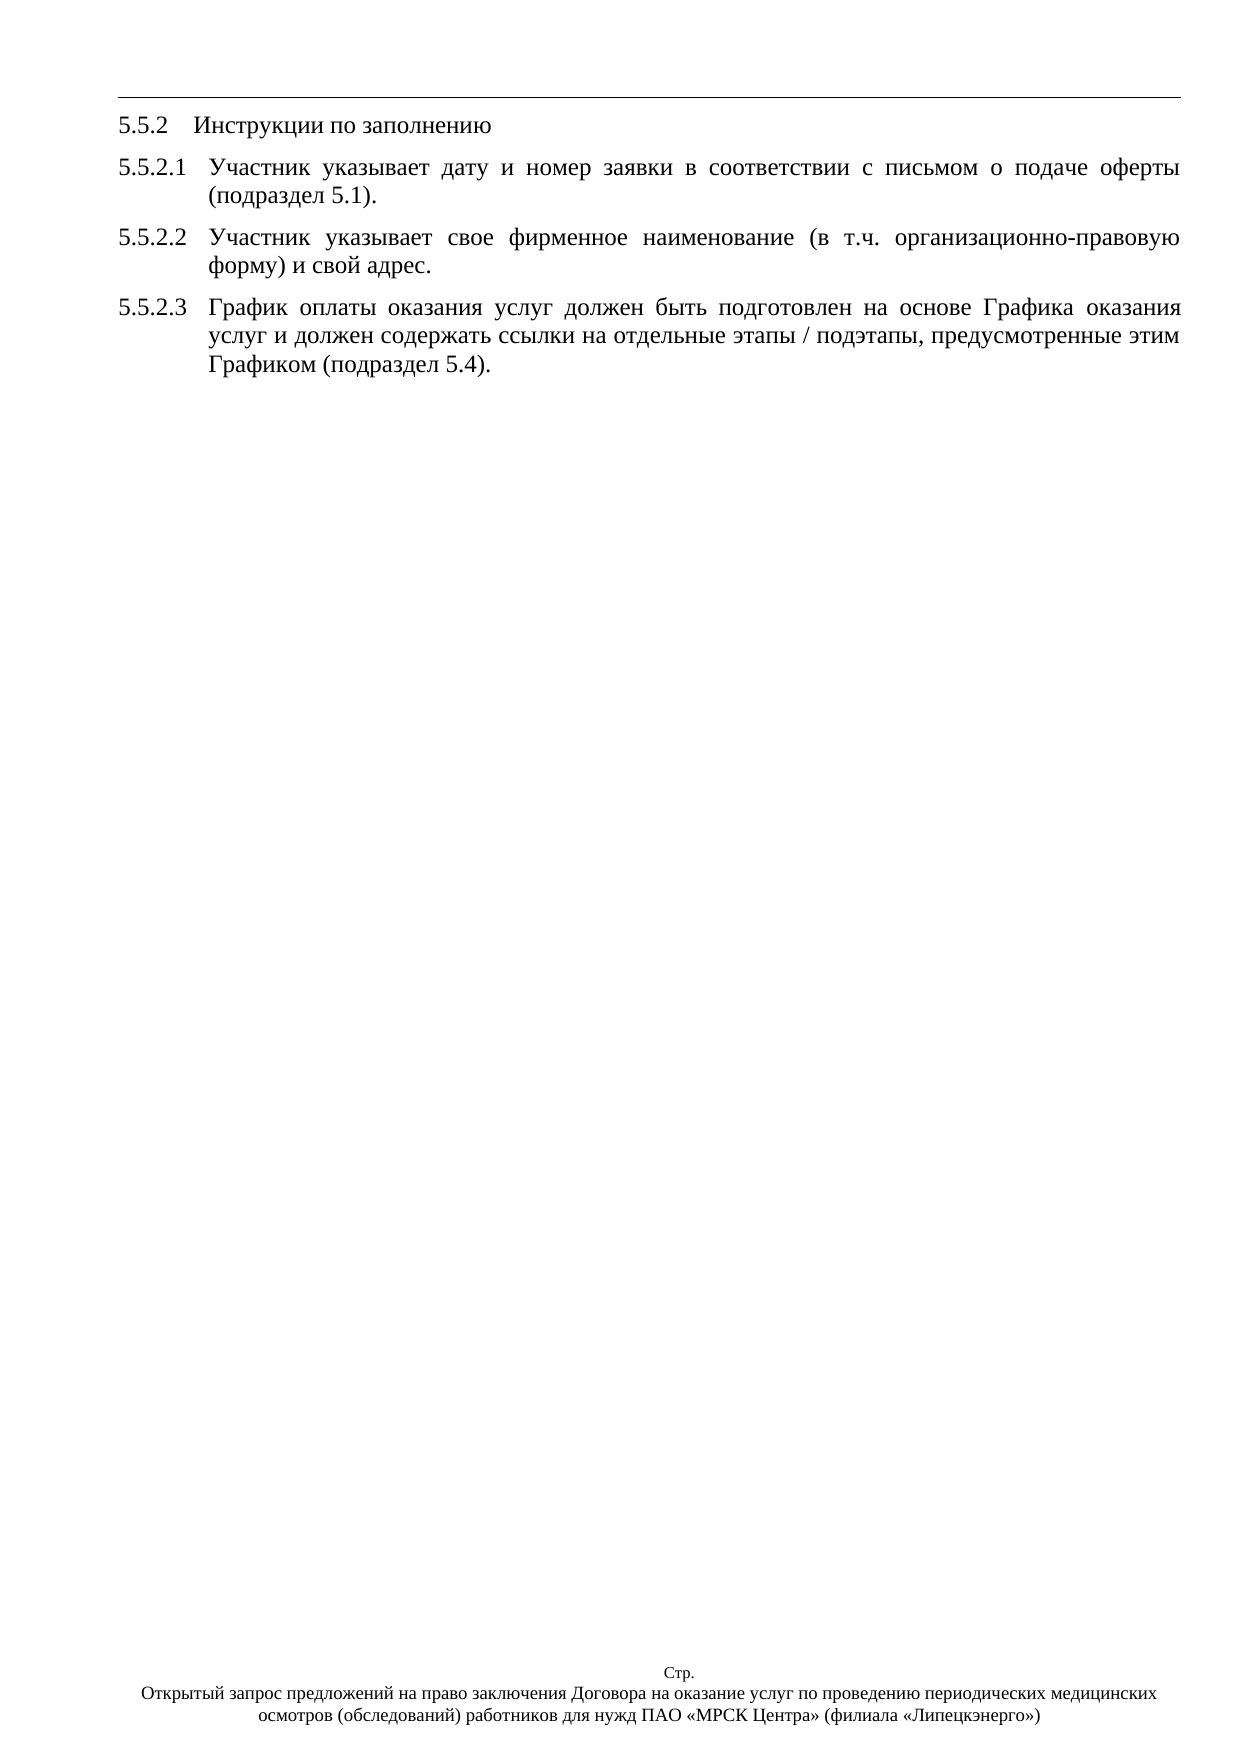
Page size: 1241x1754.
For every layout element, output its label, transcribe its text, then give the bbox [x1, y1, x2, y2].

list График оплаты оказания услуг должен быть подготовлен на основе Графика оказания услуг и должен содержать ссылки на отдельные этапы / подэтапы, предусмотренные этим Графиком (подраздел 5.4). [118, 292, 1181, 378]
subtitle Инструкции по заполнению [118, 111, 1181, 139]
list Участник указывает дату и номер заявки в соответствии с письмом о подаче оферты (подраздел 5.1). [118, 152, 1181, 209]
list Участник указывает свое фирменное наименование (в т.ч. организационно-правовую форму) и свой адрес. [118, 222, 1181, 279]
